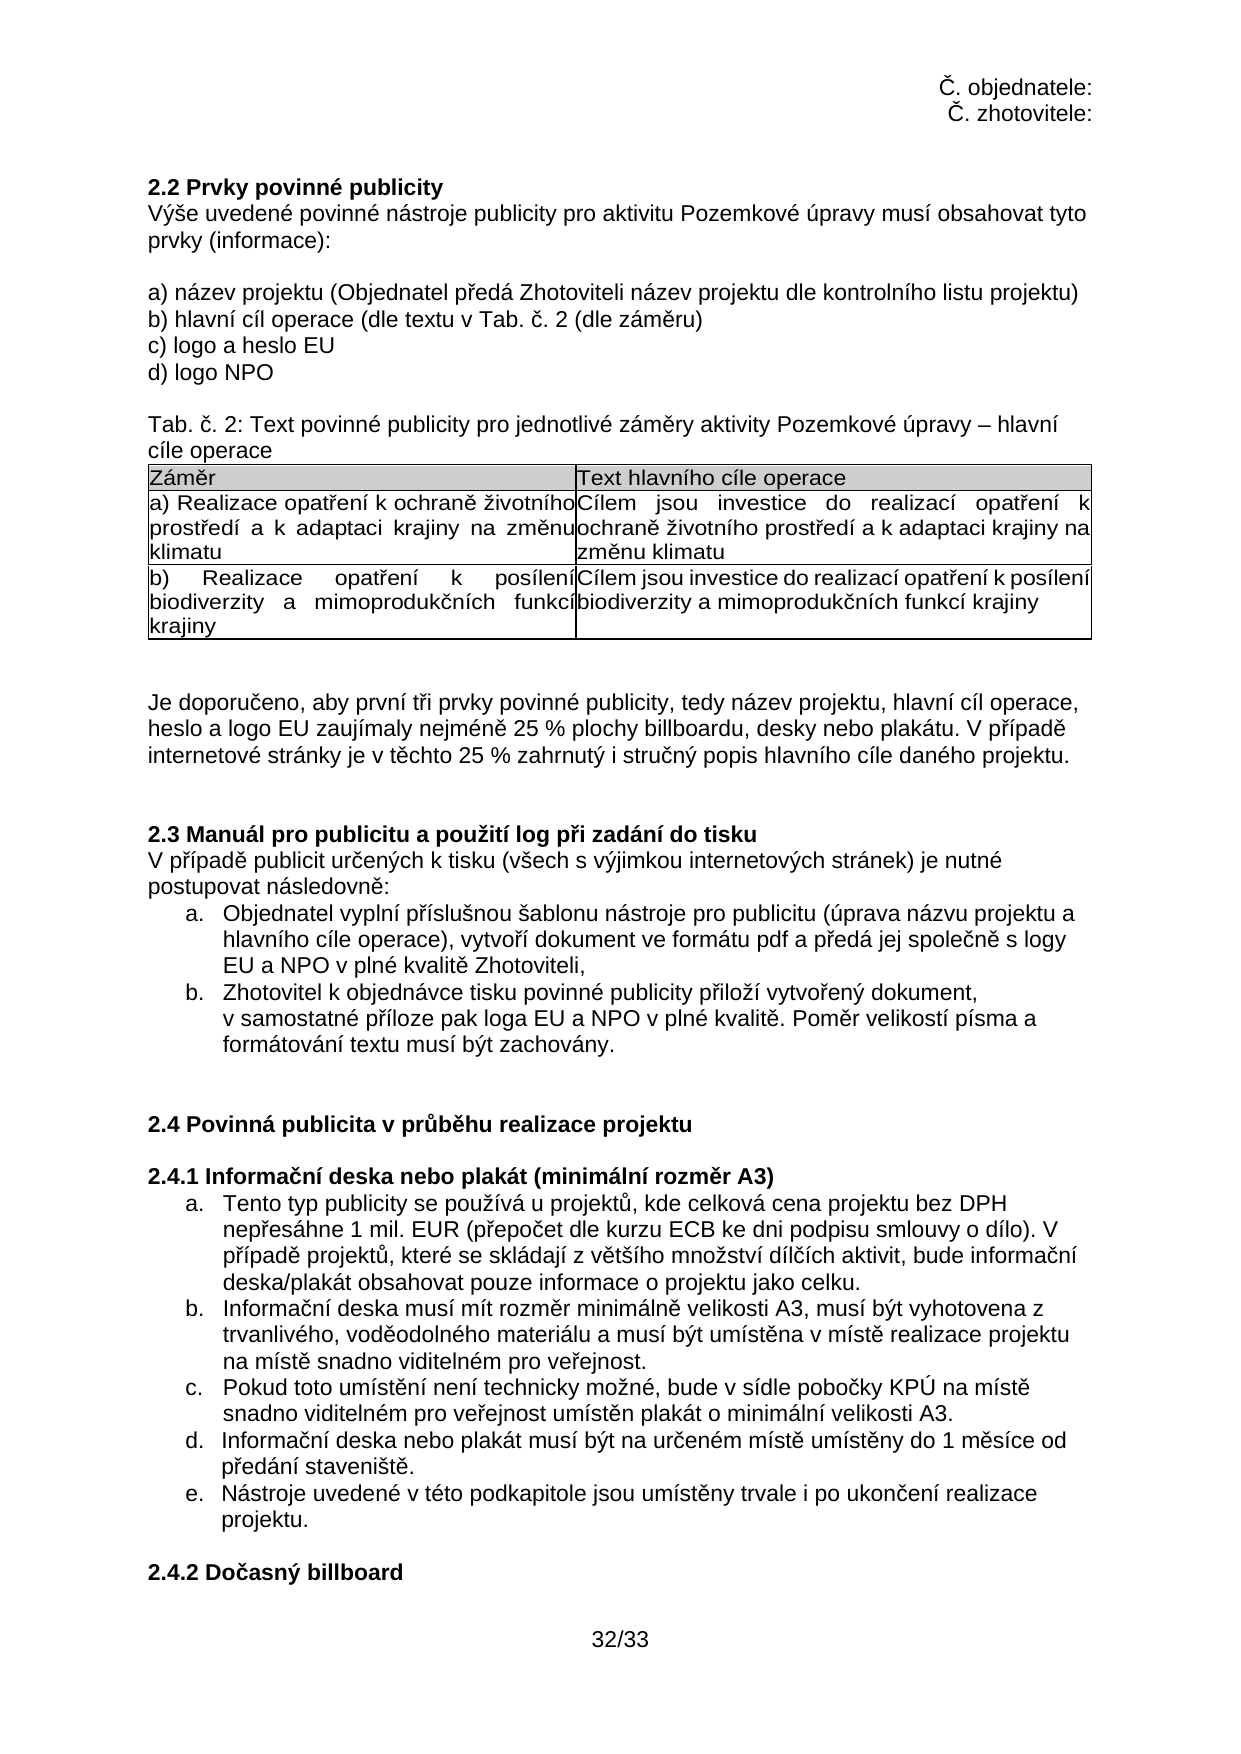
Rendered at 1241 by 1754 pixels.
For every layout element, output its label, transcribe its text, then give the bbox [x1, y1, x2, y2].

list Zhotovitel k objednávce tisku povinné publicity přiloží vytvořený dokument, v samostatné příloze pak loga EU a NPO v plné kvalitě. Poměr velikostí písma a formátování textu musí být zachovány. [185, 979, 1093, 1058]
text 2.4.2 Dočasný billboard [148, 1558, 1093, 1585]
text c) logo a heslo EU [148, 332, 1093, 358]
text e. Nástroje uvedené v této podkapitole jsou umístěny trvale i po ukončení realizace projektu. [185, 1479, 1093, 1532]
text 2.4.1 Informační deska nebo plakát (minimální rozměr A3) [148, 1163, 1093, 1189]
text Výše uvedené povinné nástroje publicity pro aktivitu Pozemkové úpravy musí obsahovat tyto prvky (informace): [148, 200, 1093, 253]
list Pokud toto umístění není technicky možné, bude v sídle pobočky KPÚ na místě snadno viditelném pro veřejnost umístěn plakát o minimální velikosti A3. [185, 1374, 1093, 1427]
text V případě publicit určených k tisku (všech s výjimkou internetových stránek) je nutné postupovat následovně: [148, 847, 1093, 900]
list Informační deska musí mít rozměr minimálně velikosti A3, musí být vyhotovena z trvanlivého, voděodolného materiálu a musí být umístěna v místě realizace projektu na místě snadno viditelném pro veřejnost. [185, 1295, 1093, 1374]
text Tab. č. 2: Text povinné publicity pro jednotlivé záměry aktivity Pozemkové úpravy – hlavní cíle operace [148, 411, 1093, 464]
text a) název projektu (Objednatel předá Zhotoviteli název projektu dle kontrolního listu projektu) [148, 279, 1093, 306]
text 2.3 Manuál pro publicitu a použití log při zadání do tisku [148, 821, 1093, 847]
list Tento typ publicity se používá u projektů, kde celková cena projektu bez DPH nepřesáhne 1 mil. EUR (přepočet dle kurzu ECB ke dni podpisu smlouvy o dílo). V případě projektů, které se skládají z většího množství dílčích aktivit, bude informační deska/plakát obsahovat pouze informace o projektu jako celku. [185, 1189, 1093, 1295]
list Objednatel vyplní příslušnou šablonu nástroje pro publicitu (úprava názvu projektu a hlavního cíle operace), vytvoří dokument ve formátu pdf a předá jej společně s logy EU a NPO v plné kvalitě Zhotoviteli, [185, 900, 1093, 979]
text 2.4 Povinná publicita v průběhu realizace projektu [148, 1111, 1093, 1137]
text d. Informační deska nebo plakát musí být na určeném místě umístěny do 1 měsíce od předání staveniště. [185, 1427, 1093, 1479]
text Je doporučeno, aby první tři prvky povinné publicity, tedy název projektu, hlavní cíl operace, heslo a logo EU zaujímaly nejméně 25 % plochy billboardu, desky nebo plakátu. V případě internetové stránky je v těchto 25 % zahrnutý i stručný popis hlavního cíle daného projektu. [148, 464, 1093, 768]
text 2.2 Prvky povinné publicity [148, 174, 1093, 200]
text d) logo NPO [148, 358, 1093, 385]
text b) hlavní cíl operace (dle textu v Tab. č. 2 (dle záměru) [148, 306, 1093, 332]
